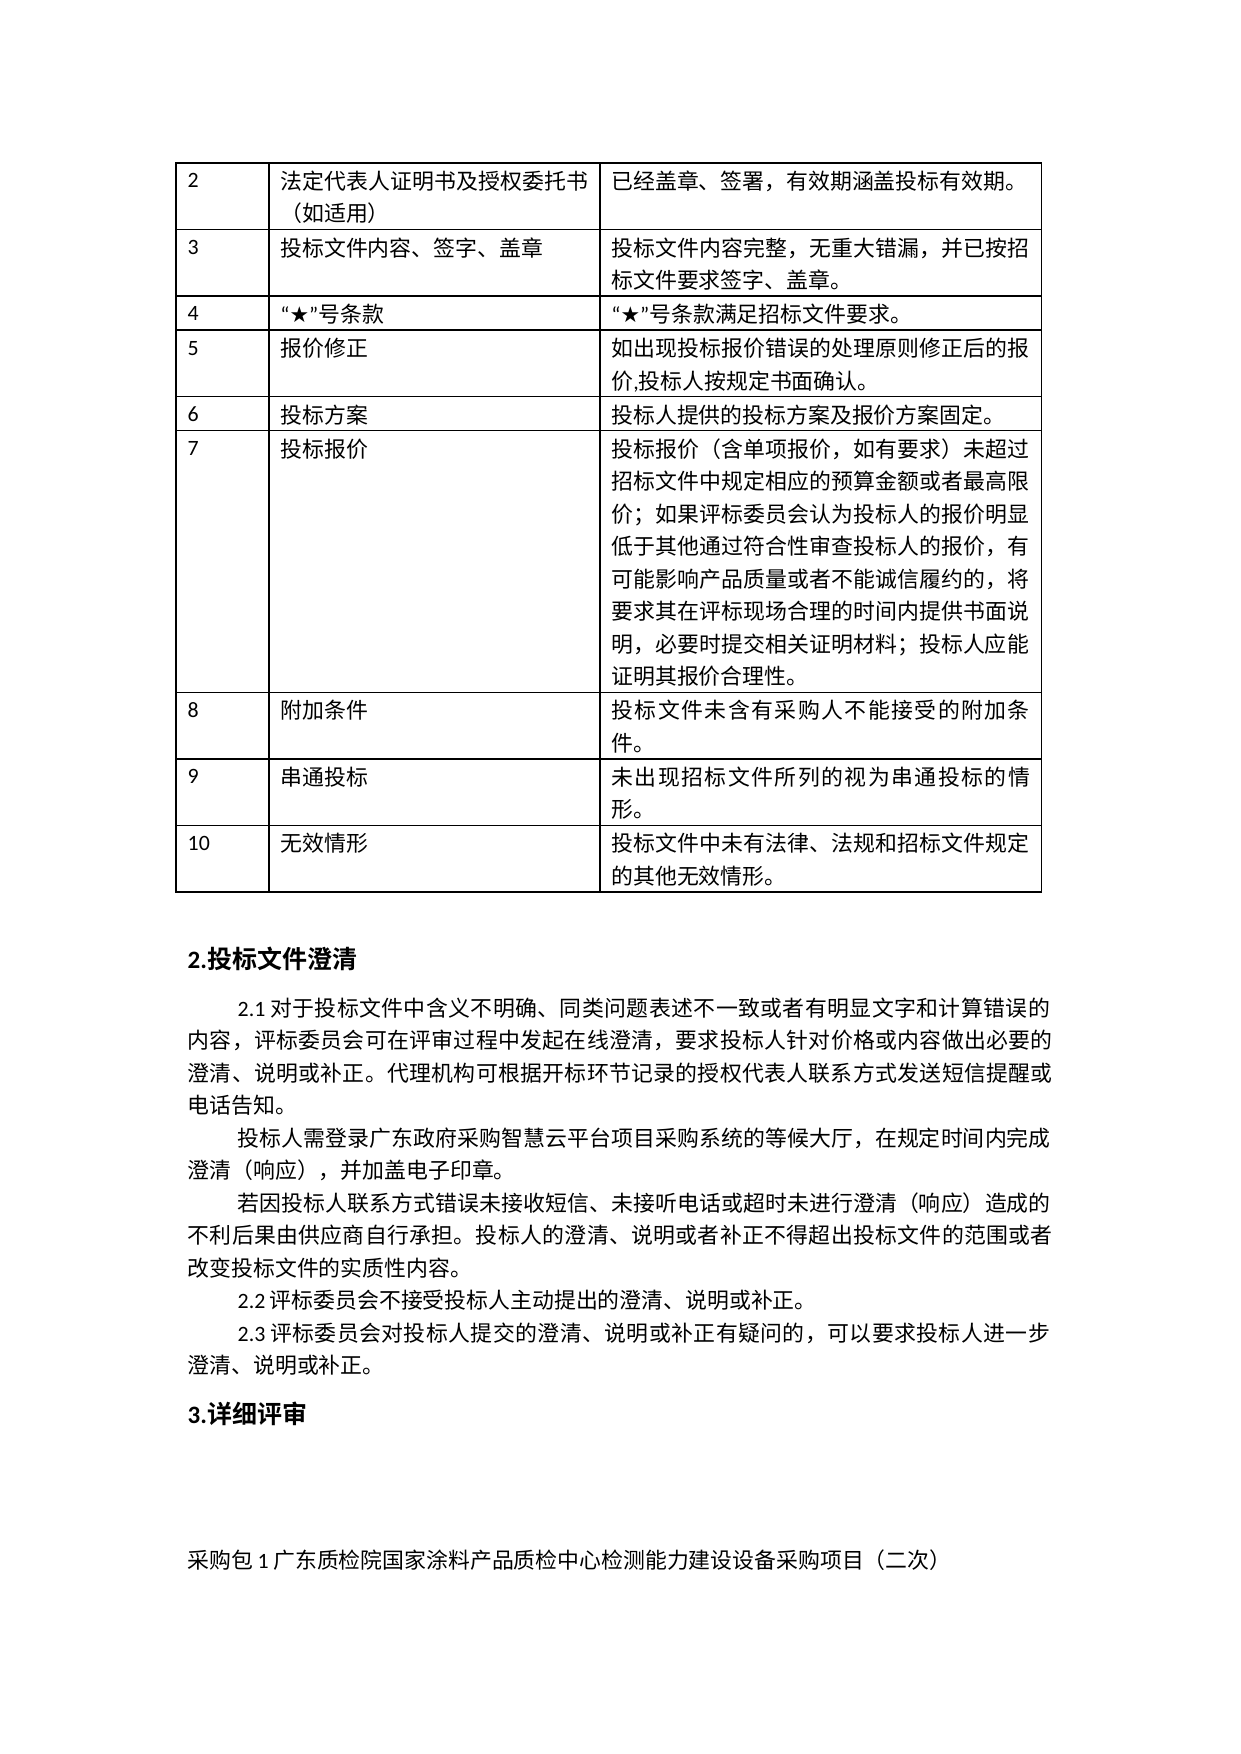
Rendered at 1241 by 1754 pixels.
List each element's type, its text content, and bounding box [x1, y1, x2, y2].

table_cell 投标文件中未有法律、法规和招标文件规定的其他无效情形。 [601, 826, 1041, 891]
text 采购包1广东质检院国家涂料产品质检中心检测能力建设设备采购项目（二次） [187, 1543, 1053, 1575]
table_cell 投标文件内容完整，无重大错漏，并已按招标文件要求签字、盖章。 [601, 230, 1041, 295]
table_cell 投标报价 [270, 431, 599, 691]
table_cell 无效情形 [270, 826, 599, 891]
text 2.2评标委员会不接受投标人主动提出的澄清、说明或补正。 [187, 1283, 1053, 1315]
table_cell “★”号条款满足招标文件要求。 [601, 297, 1041, 329]
table_cell 3 [177, 230, 268, 295]
table_cell 10 [177, 826, 268, 891]
table_cell 7 [177, 431, 268, 691]
table_cell 如出现投标报价错误的处理原则修正后的报价,投标人按规定书面确认。 [601, 331, 1041, 396]
table_cell 8 [177, 693, 268, 758]
table_cell 4 [177, 297, 268, 329]
text 2.1对于投标文件中含义不明确、同类问题表述不一致或者有明显文字和计算错误的内容，评标委员会可在评审过程中发起在线澄清，要求投标人针对价格或内容做出必要的澄清、说明或补正。代理机构可根据开标环节记录的授权代表人联系方式发送短信提醒或电话告知。 [187, 990, 1053, 1120]
table_cell 投标文件内容、签字、盖章 [270, 230, 599, 295]
table_cell 法定代表人证明书及授权委托书（如适用） [270, 164, 599, 228]
table_cell 投标人提供的投标方案及报价方案固定。 [601, 397, 1041, 430]
table_cell 串通投标 [270, 760, 599, 824]
table_cell 报价修正 [270, 331, 599, 396]
table_cell 投标文件未含有采购人不能接受的附加条件。 [601, 693, 1041, 758]
table_cell 投标方案 [270, 397, 599, 430]
text 2.3评标委员会对投标人提交的澄清、说明或补正有疑问的，可以要求投标人进一步澄清、说明或补正。 [187, 1315, 1053, 1380]
table_cell “★”号条款 [270, 297, 599, 329]
table_cell 5 [177, 331, 268, 396]
text 3.详细评审 [187, 1380, 1053, 1445]
table_cell 已经盖章、签署，有效期涵盖投标有效期。 [601, 164, 1041, 228]
text 若因投标人联系方式错误未接收短信、未接听电话或超时未进行澄清（响应）造成的不利后果由供应商自行承担。投标人的澄清、说明或者补正不得超出投标文件的范围或者改变投标文件的实质性内容。 [187, 1185, 1053, 1283]
table_cell 附加条件 [270, 693, 599, 758]
table_cell 未出现招标文件所列的视为串通投标的情形。 [601, 760, 1041, 824]
table_cell 9 [177, 760, 268, 824]
text 2.投标文件澄清 [187, 925, 1053, 990]
text 投标人需登录广东政府采购智慧云平台项目采购系统的等候大厅，在规定时间内完成澄清（响应），并加盖电子印章。 [187, 1120, 1053, 1185]
table_cell 投标报价（含单项报价，如有要求）未超过招标文件中规定相应的预算金额或者最高限价；如果评标委员会认为投标人的报价明显低于其他通过符合性审查投标人的报价，有可能影响产品质量或者不能诚信履约的，将要求其在评标现场合理的时间内提供书面说明，必要时提交相关证明材料；投标人应能证明其报价合理性。 [601, 431, 1041, 691]
table_cell 2 [177, 164, 268, 228]
table_cell 6 [177, 397, 268, 430]
